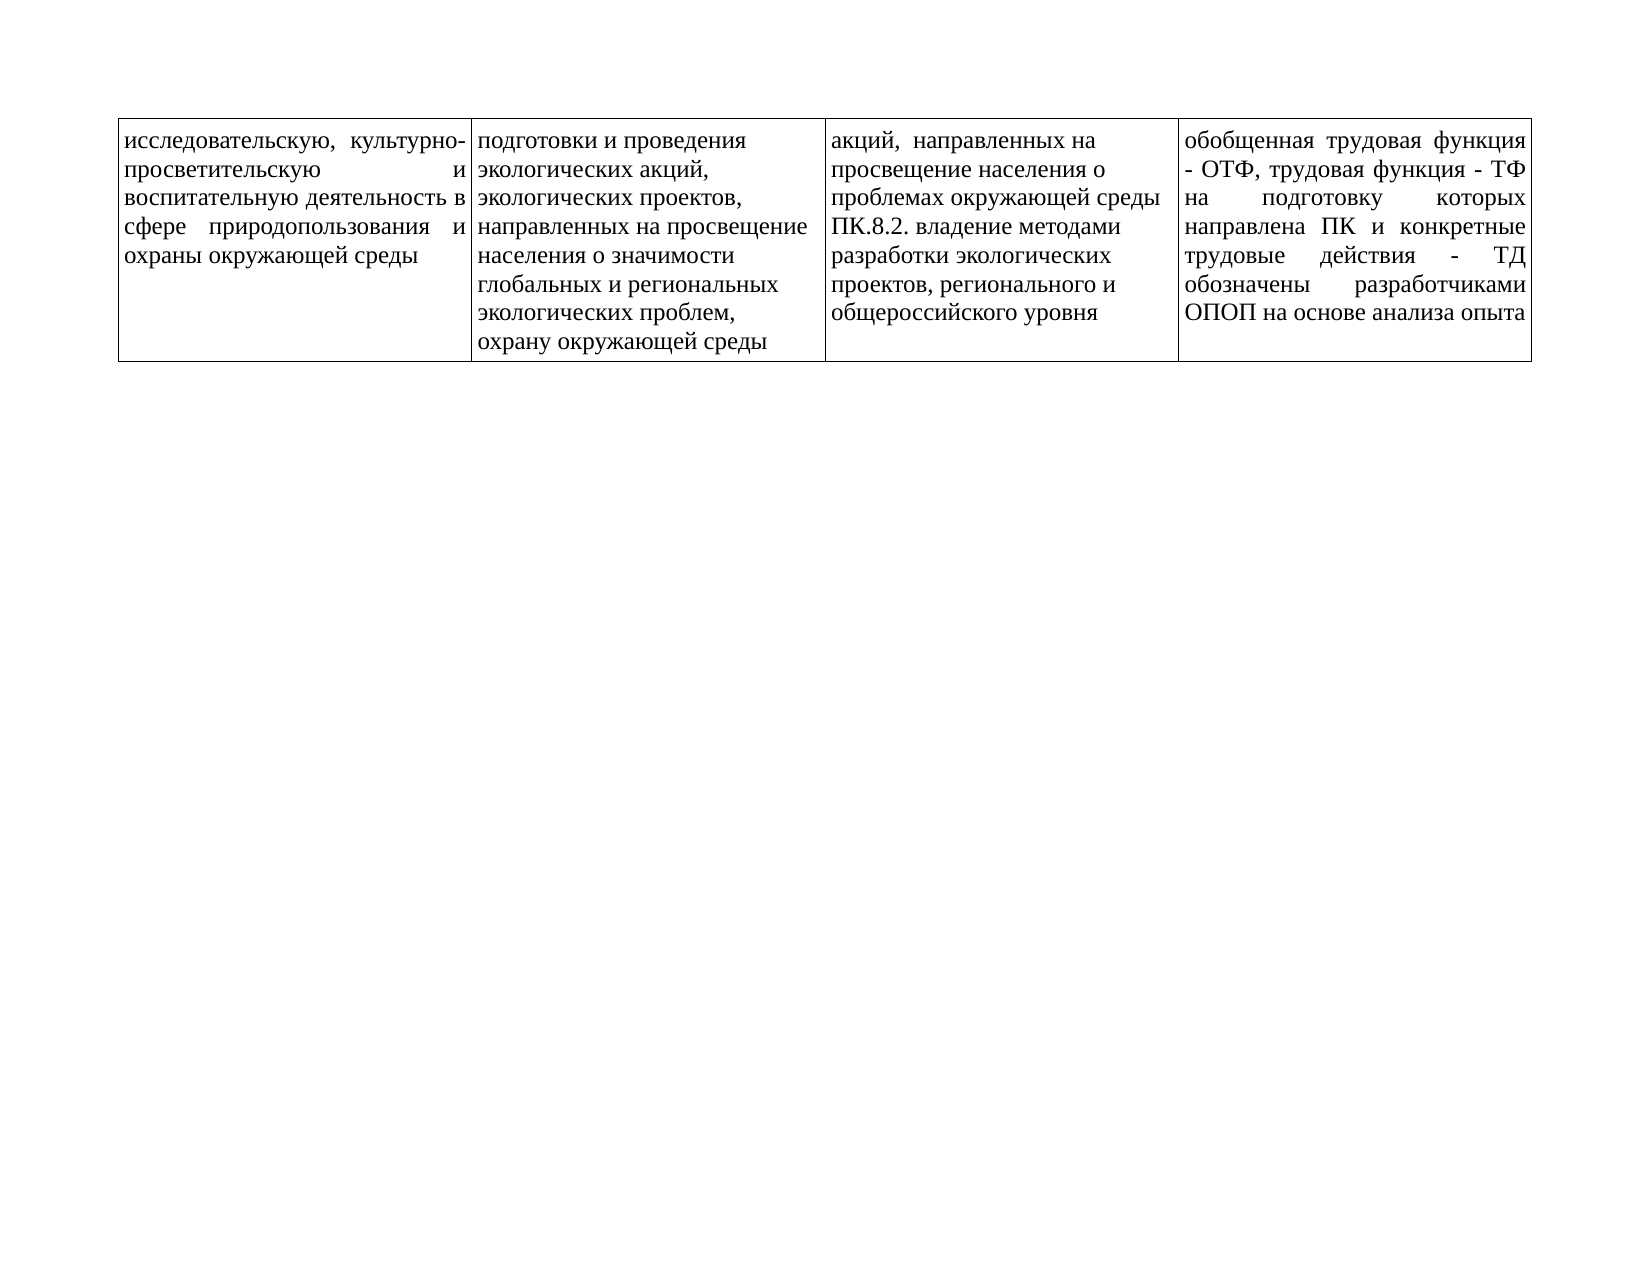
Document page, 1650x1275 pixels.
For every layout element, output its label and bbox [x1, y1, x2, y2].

table_cell [1179, 119, 1531, 361]
table_cell [826, 119, 1178, 361]
table_cell [472, 119, 825, 361]
table_cell [119, 119, 471, 361]
